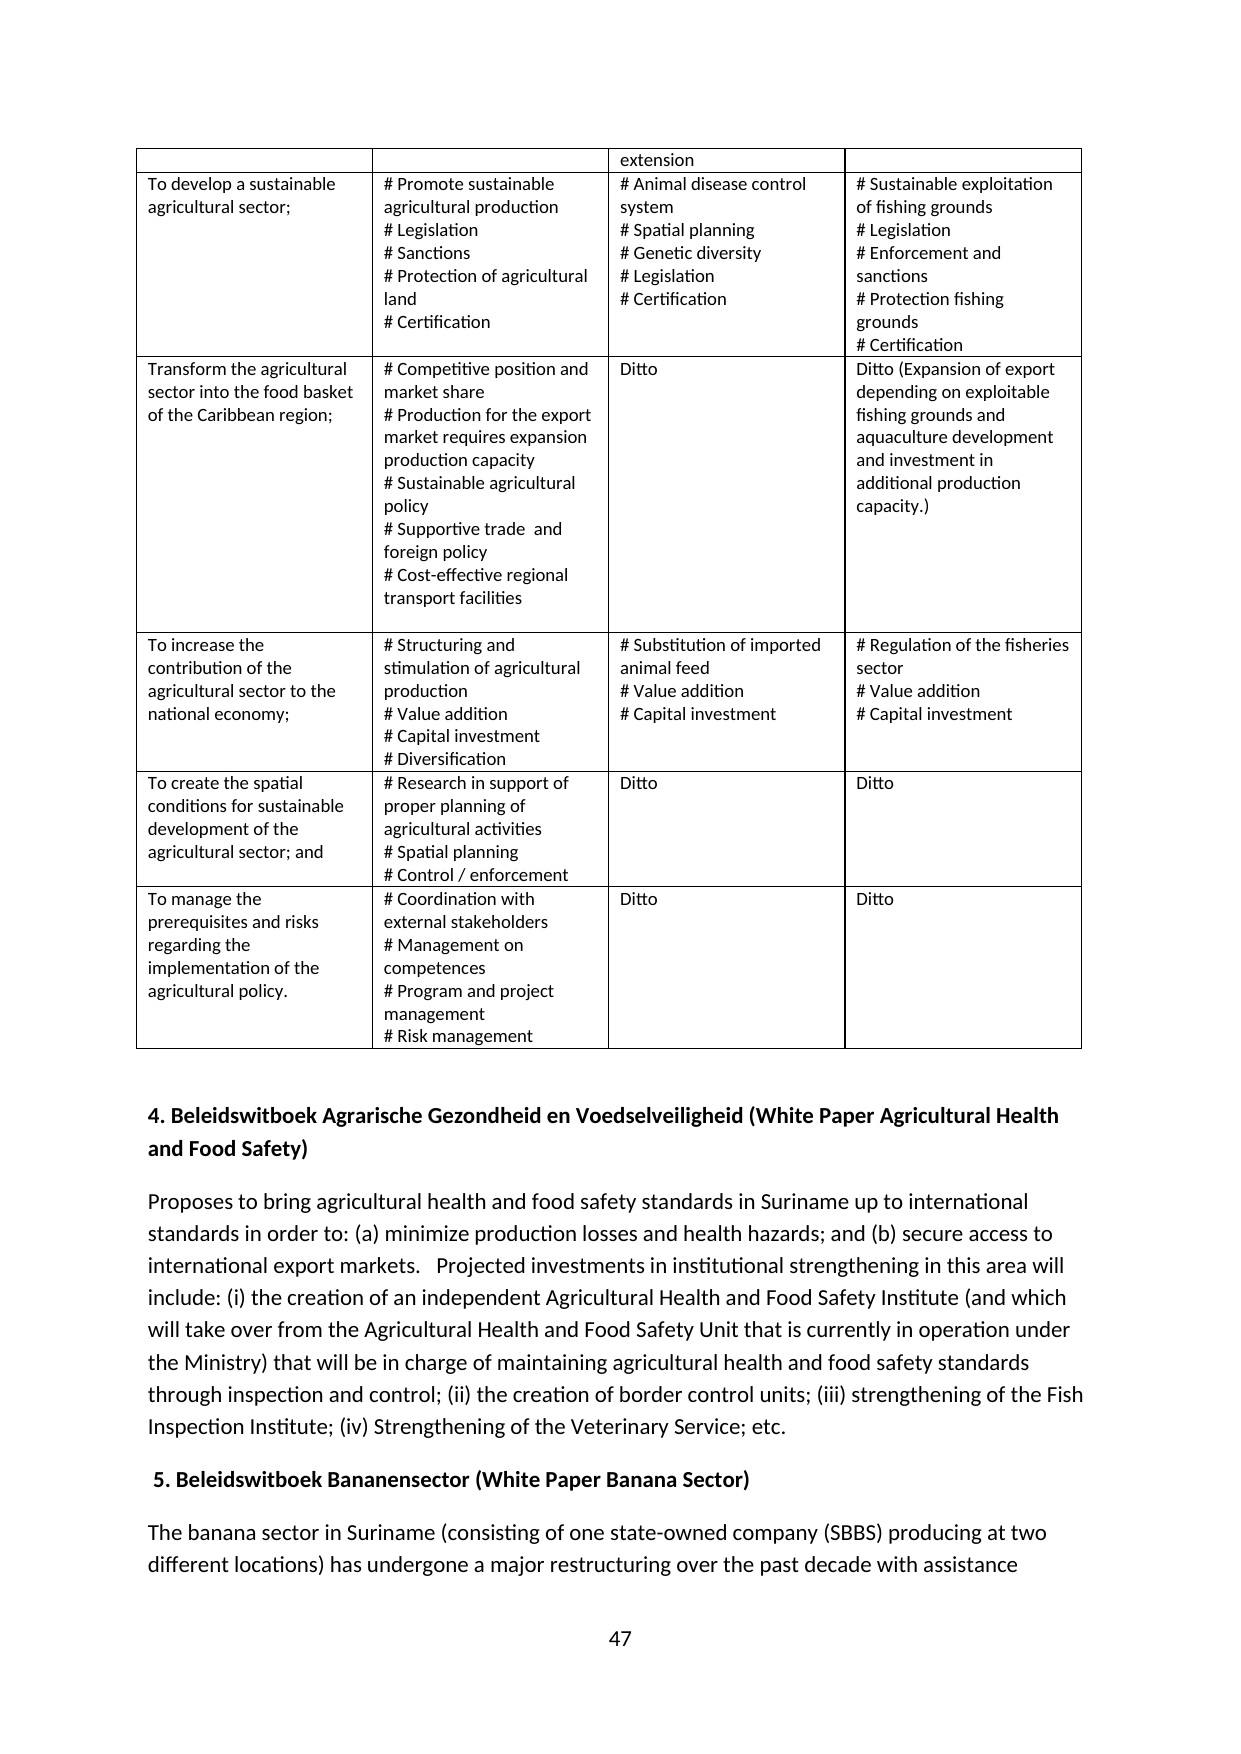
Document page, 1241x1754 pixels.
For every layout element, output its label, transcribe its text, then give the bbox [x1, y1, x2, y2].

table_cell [846, 149, 1081, 172]
table_cell # Structuring and stimulation of agricultural production # Value addition # Capital investment # Diversification [373, 633, 608, 771]
table_cell To create the spatial conditions for sustainable development of the agricultural sector; and [137, 772, 372, 886]
table_cell # Promote sustainable agricultural production # Legislation # Sanctions # Protection of agricultural land # Certification [373, 173, 608, 356]
table_cell Transform the agricultural sector into the food basket of the Caribbean region; [137, 357, 372, 632]
table_cell # Animal disease control system # Spatial planning # Genetic diversity # Legislation # Certification [609, 173, 844, 356]
text 4. Beleidswitboek Agrarische Gezondheid en Voedselveiligheid (White Paper Agricultural Health and Food Safety) [148, 1102, 1093, 1162]
table_cell To increase the contribution of the agricultural sector to the national economy; [137, 633, 372, 771]
table_cell # Research in support of proper planning of agricultural activities # Spatial planning # Control / enforcement [373, 772, 608, 886]
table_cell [373, 149, 608, 172]
table_cell # Substitution of imported animal feed # Value addition # Capital investment [609, 633, 844, 771]
text 5. Beleidswitboek Bananensector (White Paper Banana Sector) [148, 1465, 1093, 1493]
table_cell Ditto [609, 887, 844, 1048]
table_cell # Coordination with external stakeholders # Management on competences # Program and project management # Risk management [373, 887, 608, 1048]
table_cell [137, 149, 372, 172]
table_cell Ditto (Expansion of export depending on exploitable fishing grounds and aquaculture development and investment in additional production capacity.) [846, 357, 1081, 632]
text Proposes to bring agricultural health and food safety standards in Suriname up to international standards in order to: (a) minimize production losses and health hazards; and (b) secure access to international export markets. Projected investments in institutional strengthening in this area will include: (i) the creation of an independent Agricultural Health and Food Safety Institute (and which will take over from the Agricultural Health and Food Safety Unit that is currently in operation under the Ministry) that will be in charge of maintaining agricultural health and food safety standards through inspection and control; (ii) the creation of border control units; (iii) strengthening of the Fish Inspection Institute; (iv) Strengthening of the Veterinary Service; etc. [148, 1187, 1093, 1440]
table_cell To develop a sustainable agricultural sector; [137, 173, 372, 356]
table_cell Ditto [609, 357, 844, 632]
table_cell To manage the prerequisites and risks regarding the implementation of the agricultural policy. [137, 887, 372, 1048]
table_cell # Competitive position and market share # Production for the export market requires expansion production capacity # Sustainable agricultural policy # Supportive trade and foreign policy # Cost-effective regional transport facilities [373, 357, 608, 632]
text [148, 1518, 1093, 1578]
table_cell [609, 149, 844, 172]
table_cell Ditto [609, 772, 844, 886]
table_cell Ditto [846, 772, 1081, 886]
table_cell # Sustainable exploitation of fishing grounds # Legislation # Enforcement and sanctions # Protection fishing grounds # Certification [846, 173, 1081, 356]
table_cell # Regulation of the fisheries sector # Value addition # Capital investment [846, 633, 1081, 771]
table_cell Ditto [846, 887, 1081, 1048]
